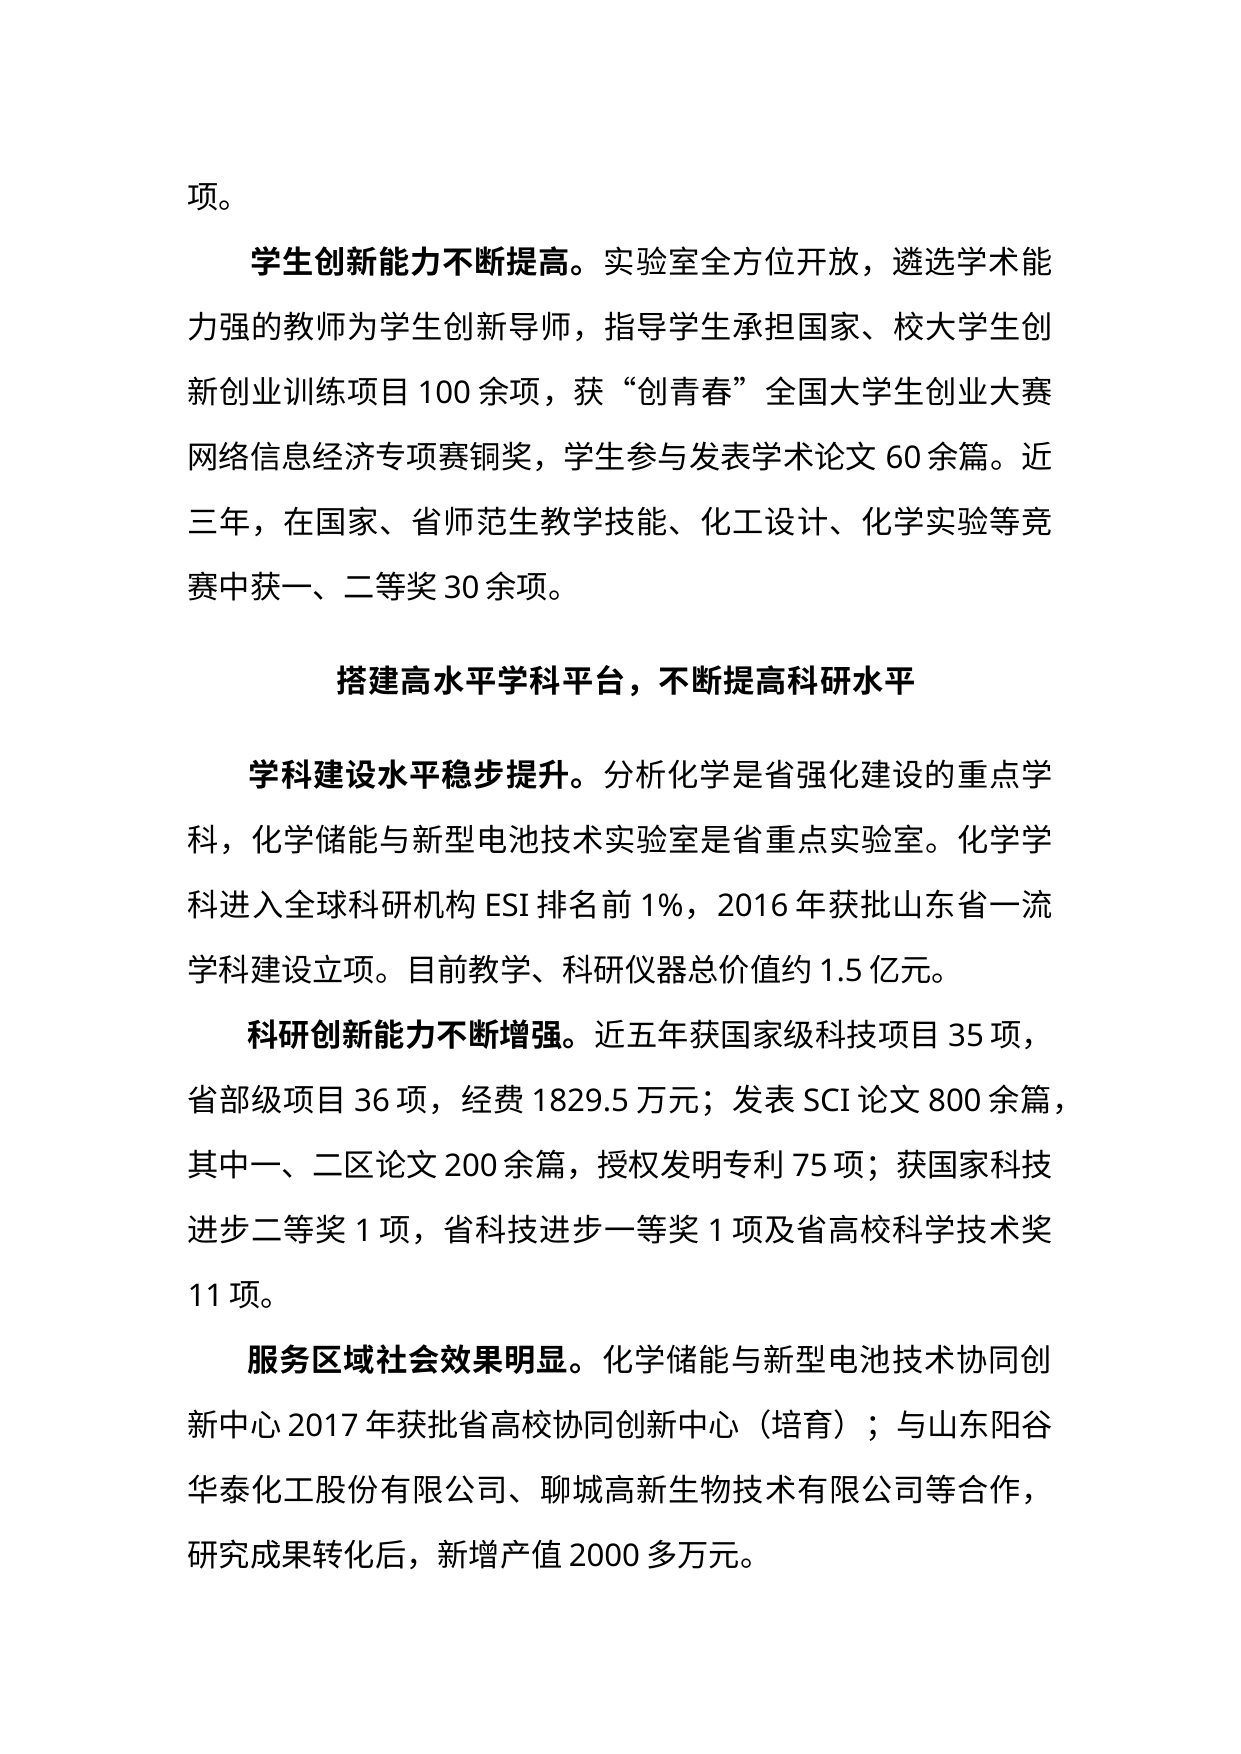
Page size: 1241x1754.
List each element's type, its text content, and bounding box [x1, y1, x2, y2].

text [187, 162, 1053, 227]
text 学科建设水平稳步提升。分析化学是省强化建设的重点学科，化学储能与新型电池技术实验室是省重点实验室。化学学科进入全球科研机构ESI排名前1%，2016年获批山东省一流学科建设立项。目前教学、科研仪器总价值约1.5亿元。 [187, 740, 1053, 1000]
text 学生创新能力不断提高。实验室全方位开放，遴选学术能力强的教师为学生创新导师，指导学生承担国家、校大学生创新创业训练项目100余项，获“创青春”全国大学生创业大赛网络信息经济专项赛铜奖，学生参与发表学术论文60余篇。近三年，在国家、省师范生教学技能、化工设计、化学实验等竞赛中获一、二等奖30余项。 [187, 227, 1053, 617]
text 科研创新能力不断增强。近五年获国家级科技项目35项，省部级项目36项，经费1829.5万元；发表SCI论文800余篇，其中一、二区论文200余篇，授权发明专利75项；获国家科技进步二等奖1项，省科技进步一等奖1项及省高校科学技术奖11项。 [187, 1000, 1053, 1325]
text 服务区域社会效果明显。化学储能与新型电池技术协同创新中心2017年获批省高校协同创新中心（培育）；与山东阳谷华泰化工股份有限公司、聊城高新生物技术有限公司等合作，研究成果转化后，新增产值2000多万元。 [187, 1325, 1053, 1585]
text 搭建高水平学科平台，不断提高科研水平 [199, 646, 1053, 711]
